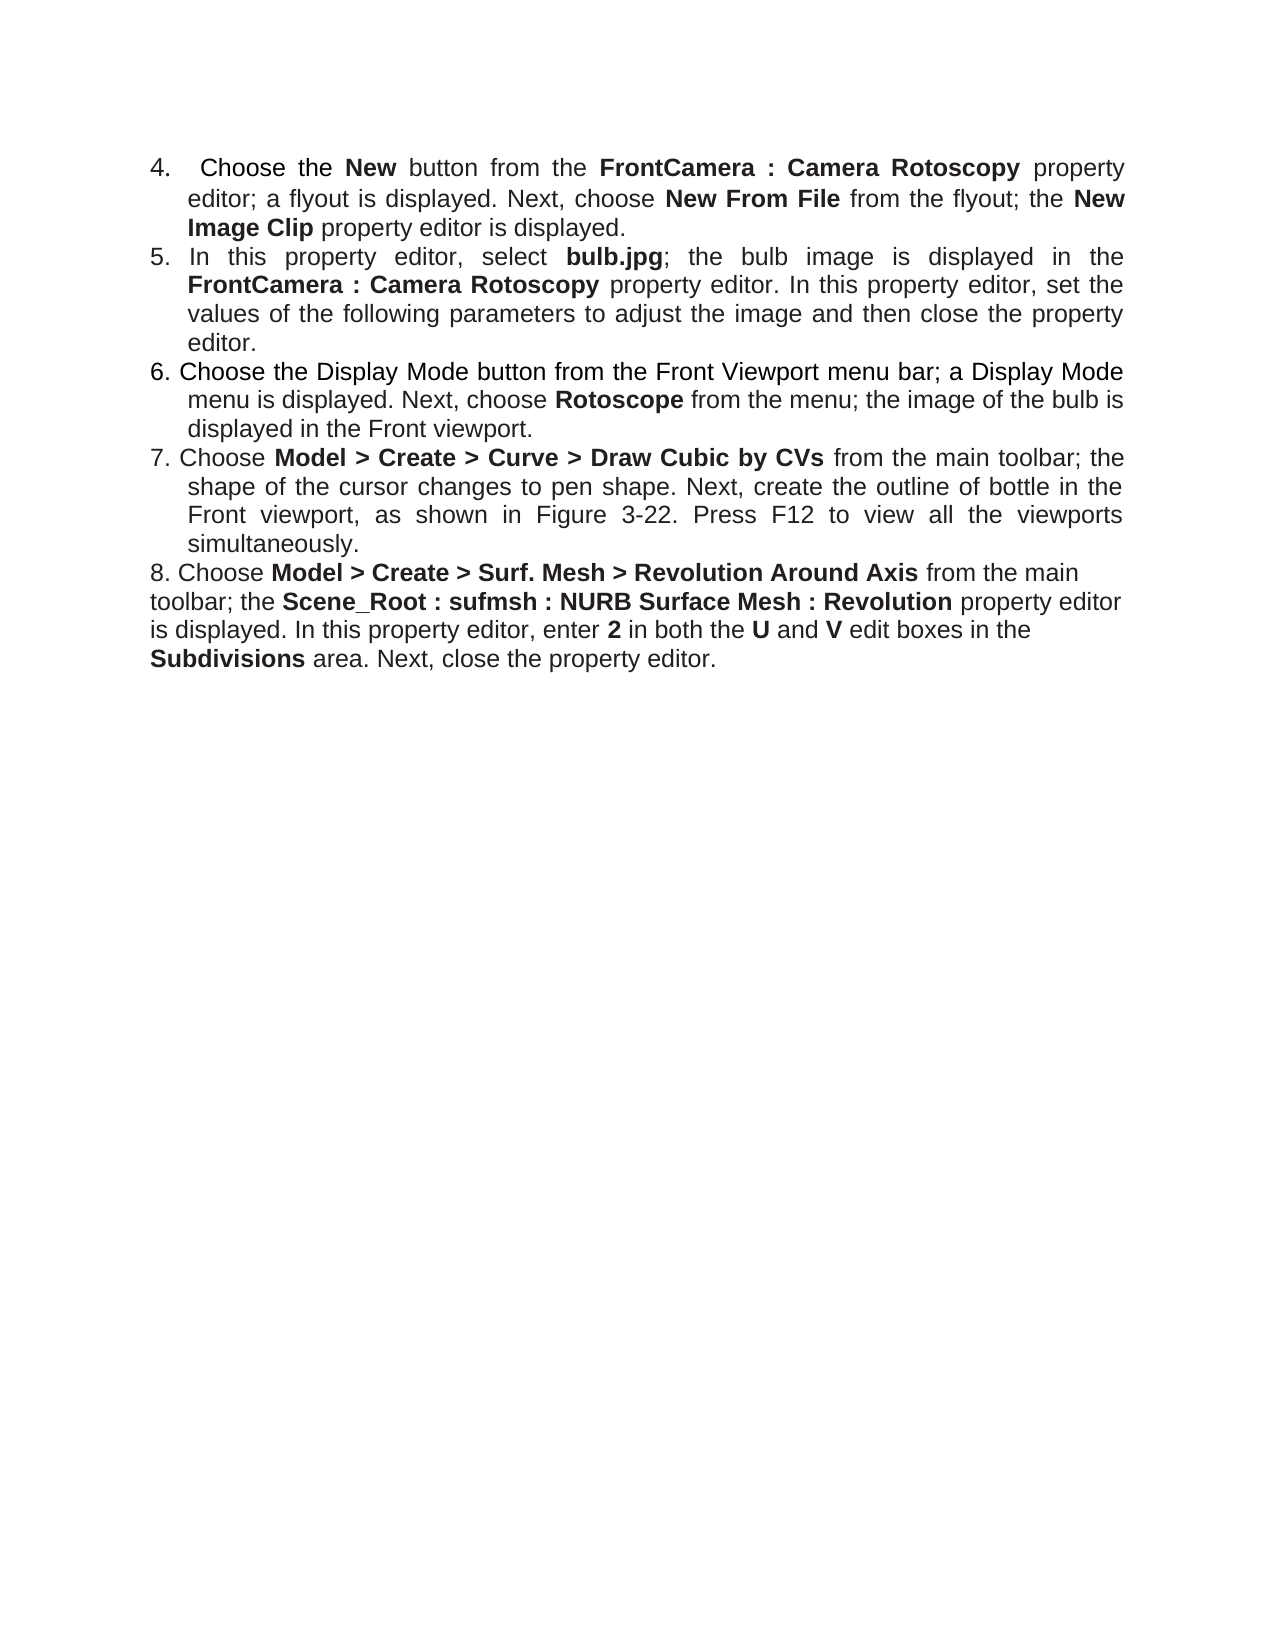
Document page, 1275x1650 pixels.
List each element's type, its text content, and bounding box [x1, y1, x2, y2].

text 5. In this property editor, select bulb.jpg; the bulb image is displayed in the FrontCamera : Camera Rotoscopy property editor. In this property editor, set the values of the following parameters to adjust the image and then close the property editor. [150, 242, 1125, 357]
text 4. Choose the New button from the FrontCamera : Camera Rotoscopy property editor; a flyout is displayed. Next, choose New From File from the flyout; the New Image Clip property editor is displayed. [150, 150, 1125, 242]
text 7. Choose Model > Create > Curve > Draw Cubic by CVs from the main toolbar; the shape of the cursor changes to pen shape. Next, create the outline of bottle in the Front viewport, as shown in Figure 3-22. Press F12 to view all the viewports simultaneously. [150, 443, 1125, 558]
text 8. Choose Model > Create > Surf. Mesh > Revolution Around Axis from the main toolbar; the Scene_Root : sufmsh : NURB Surface Mesh : Revolution property editor is displayed. In this property editor, enter 2 in both the U and V edit boxes in the Subdivisions area. Next, close the property editor. [150, 558, 1125, 673]
text 6. Choose the Display Mode button from the Front Viewport menu bar; a Display Mode menu is displayed. Next, choose Rotoscope from the menu; the image of the bulb is displayed in the Front viewport. [150, 357, 1125, 443]
